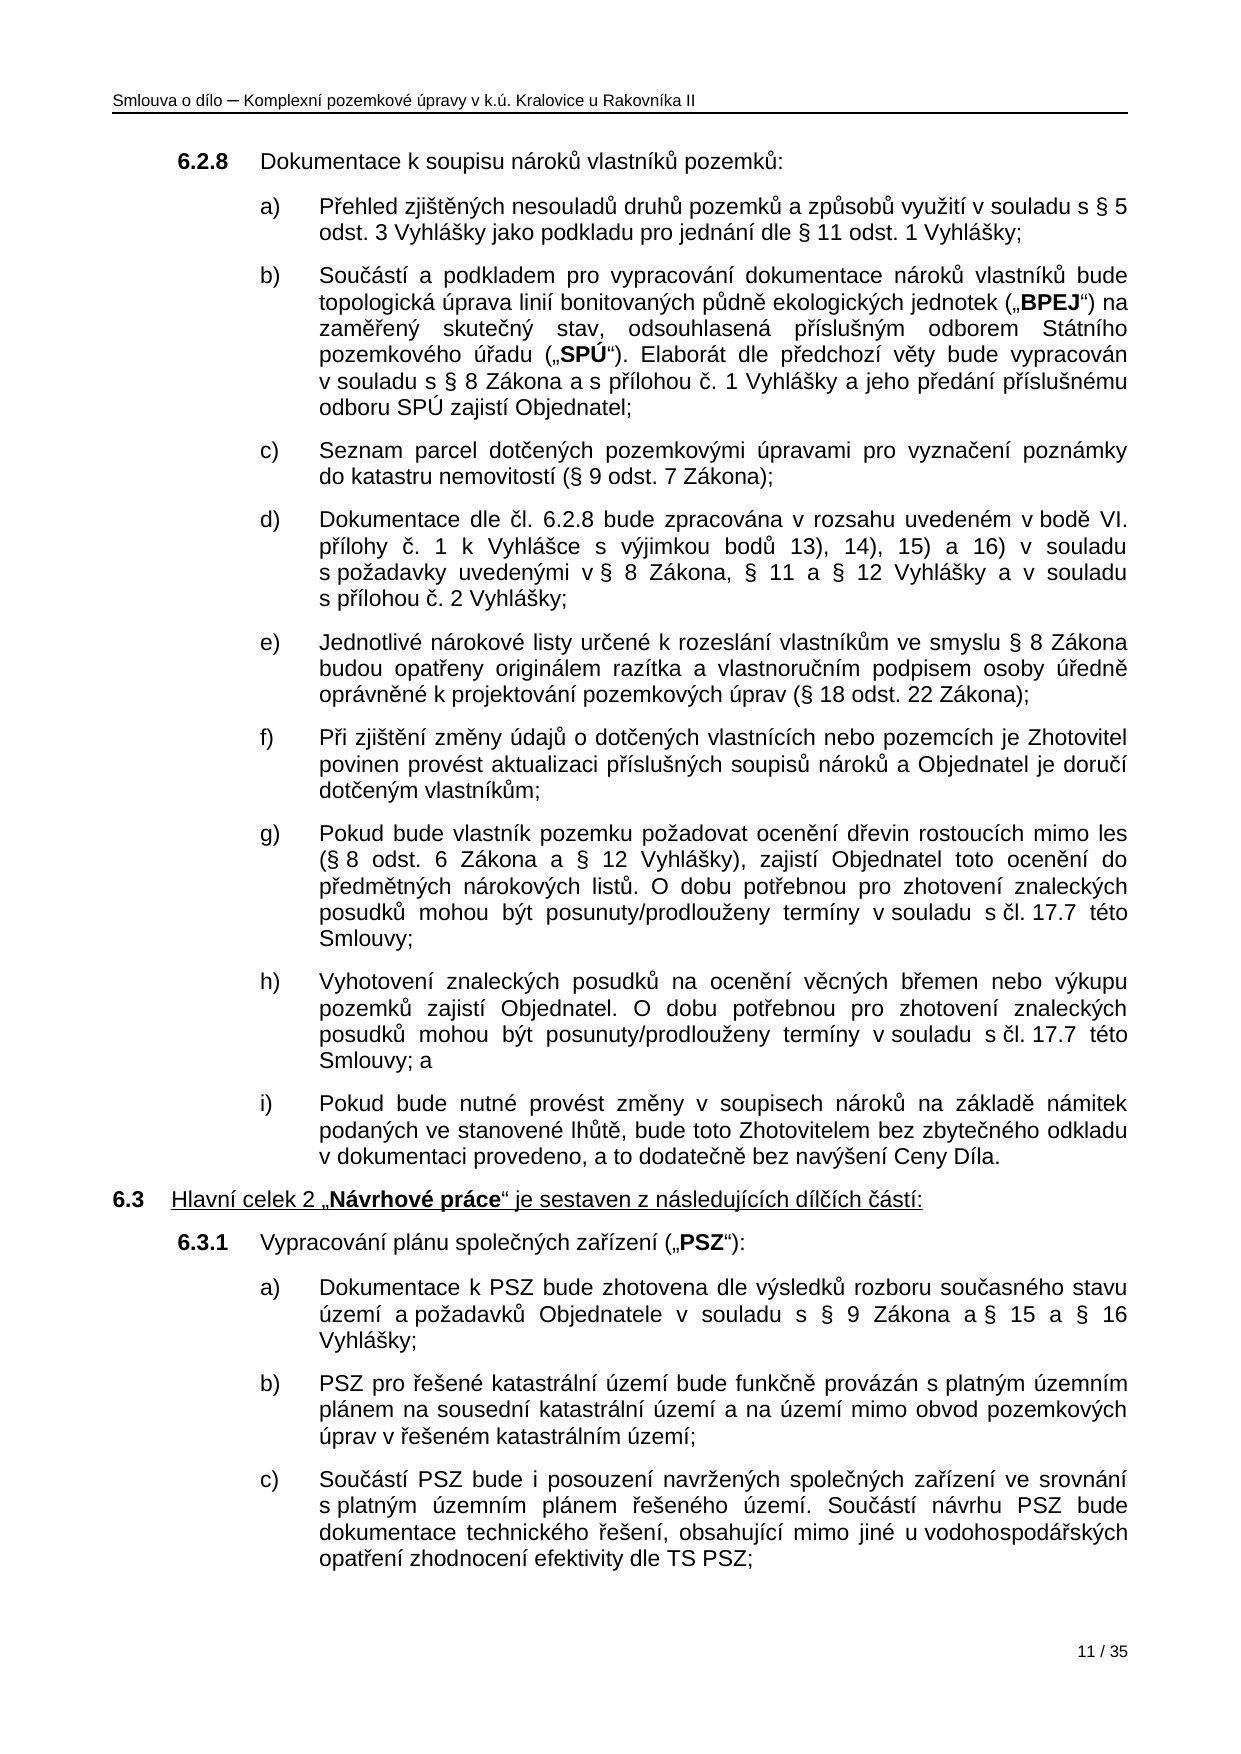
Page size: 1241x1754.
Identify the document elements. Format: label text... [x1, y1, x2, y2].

text Vypracování plánu společných zařízení („PSZ“): [177, 1229, 1128, 1256]
list Pokud bude nutné provést změny v soupisech nároků na základě námitek podaných ve stanovené lhůtě, bude toto Zhotovitelem bez zbytečného odkladu v dokumentaci provedeno, a to dodatečně bez navýšení Ceny Díla. [260, 1090, 1128, 1169]
list Vyhotovení znaleckých posudků na ocenění věcných břemen nebo výkupu pozemků zajistí Objednatel. O dobu potřebnou pro zhotovení znaleckých posudků mohou být posunuty/prodlouženy termíny v souladu s čl. 17.7 této Smlouvy; a [260, 968, 1128, 1074]
list Přehled zjištěných nesouladů druhů pozemků a způsobů využití v souladu s § 5 odst. 3 Vyhlášky jako podkladu pro jednání dle § 11 odst. 1 Vyhlášky; [260, 193, 1128, 246]
list Pokud bude vlastník pozemku požadovat ocenění dřevin rostoucích mimo les (§ 8 odst. 6 Zákona a § 12 Vyhlášky), zajistí Objednatel toto ocenění do předmětných nárokových listů. O dobu potřebnou pro zhotovení znaleckých posudků mohou být posunuty/prodlouženy termíny v souladu s čl. 17.7 této Smlouvy; [260, 820, 1128, 952]
list Součástí PSZ bude i posouzení navržených společných zařízení ve srovnání s platným územním plánem řešeného území. Součástí návrhu PSZ bude dokumentace technického řešení, obsahující mimo jiné u vodohospodářských opatření zhodnocení efektivity dle TS PSZ; [260, 1466, 1128, 1571]
text Dokumentace k soupisu nároků vlastníků pozemků: [177, 148, 1128, 174]
list Dokumentace dle čl. 6.2.8 bude zpracována v rozsahu uvedeném v bodě VI. přílohy č. 1 k Vyhlášce s výjimkou bodů 13), 14), 15) a 16) v souladu s požadavky uvedenými v § 8 Zákona, § 11 a § 12 Vyhlášky a v souladu s přílohou č. 2 Vyhlášky; [260, 506, 1128, 612]
list Součástí a podkladem pro vypracování dokumentace nároků vlastníků bude topologická úprava linií bonitovaných půdně ekologických jednotek („BPEJ“) na zaměřený skutečný stav, odsouhlasená příslušným odborem Státního pozemkového úřadu („SPÚ“). Elaborát dle předchozí věty bude vypracován v souladu s § 8 Zákona a s přílohou č. 1 Vyhlášky a jeho předání příslušnému odboru SPÚ zajistí Objednatel; [260, 262, 1128, 420]
list PSZ pro řešené katastrální území bude funkčně provázán s platným územním plánem na sousední katastrální území a na území mimo obvod pozemkových úprav v řešeném katastrálním území; [260, 1370, 1128, 1449]
text Hlavní celek 2 „Návrhové práce“ je sestaven z následujících dílčích částí: [112, 1186, 1128, 1212]
list Jednotlivé nárokové listy určené k rozeslání vlastníkům ve smyslu § 8 Zákona budou opatřeny originálem razítka a vlastnoručním podpisem osoby úředně oprávněné k projektování pozemkových úprav (§ 18 odst. 22 Zákona); [260, 628, 1128, 707]
list Seznam parcel dotčených pozemkovými úpravami pro vyznačení poznámky do katastru nemovitostí (§ 9 odst. 7 Zákona); [260, 437, 1128, 490]
list Dokumentace k PSZ bude zhotovena dle výsledků rozboru současného stavu území a požadavků Objednatele v souladu s § 9 Zákona a § 15 a § 16 Vyhlášky; [260, 1274, 1128, 1353]
list Při zjištění změny údajů o dotčených vlastnících nebo pozemcích je Zhotovitel povinen provést aktualizaci příslušných soupisů nároků a Objednatel je doručí dotčeným vlastníkům; [260, 724, 1128, 803]
